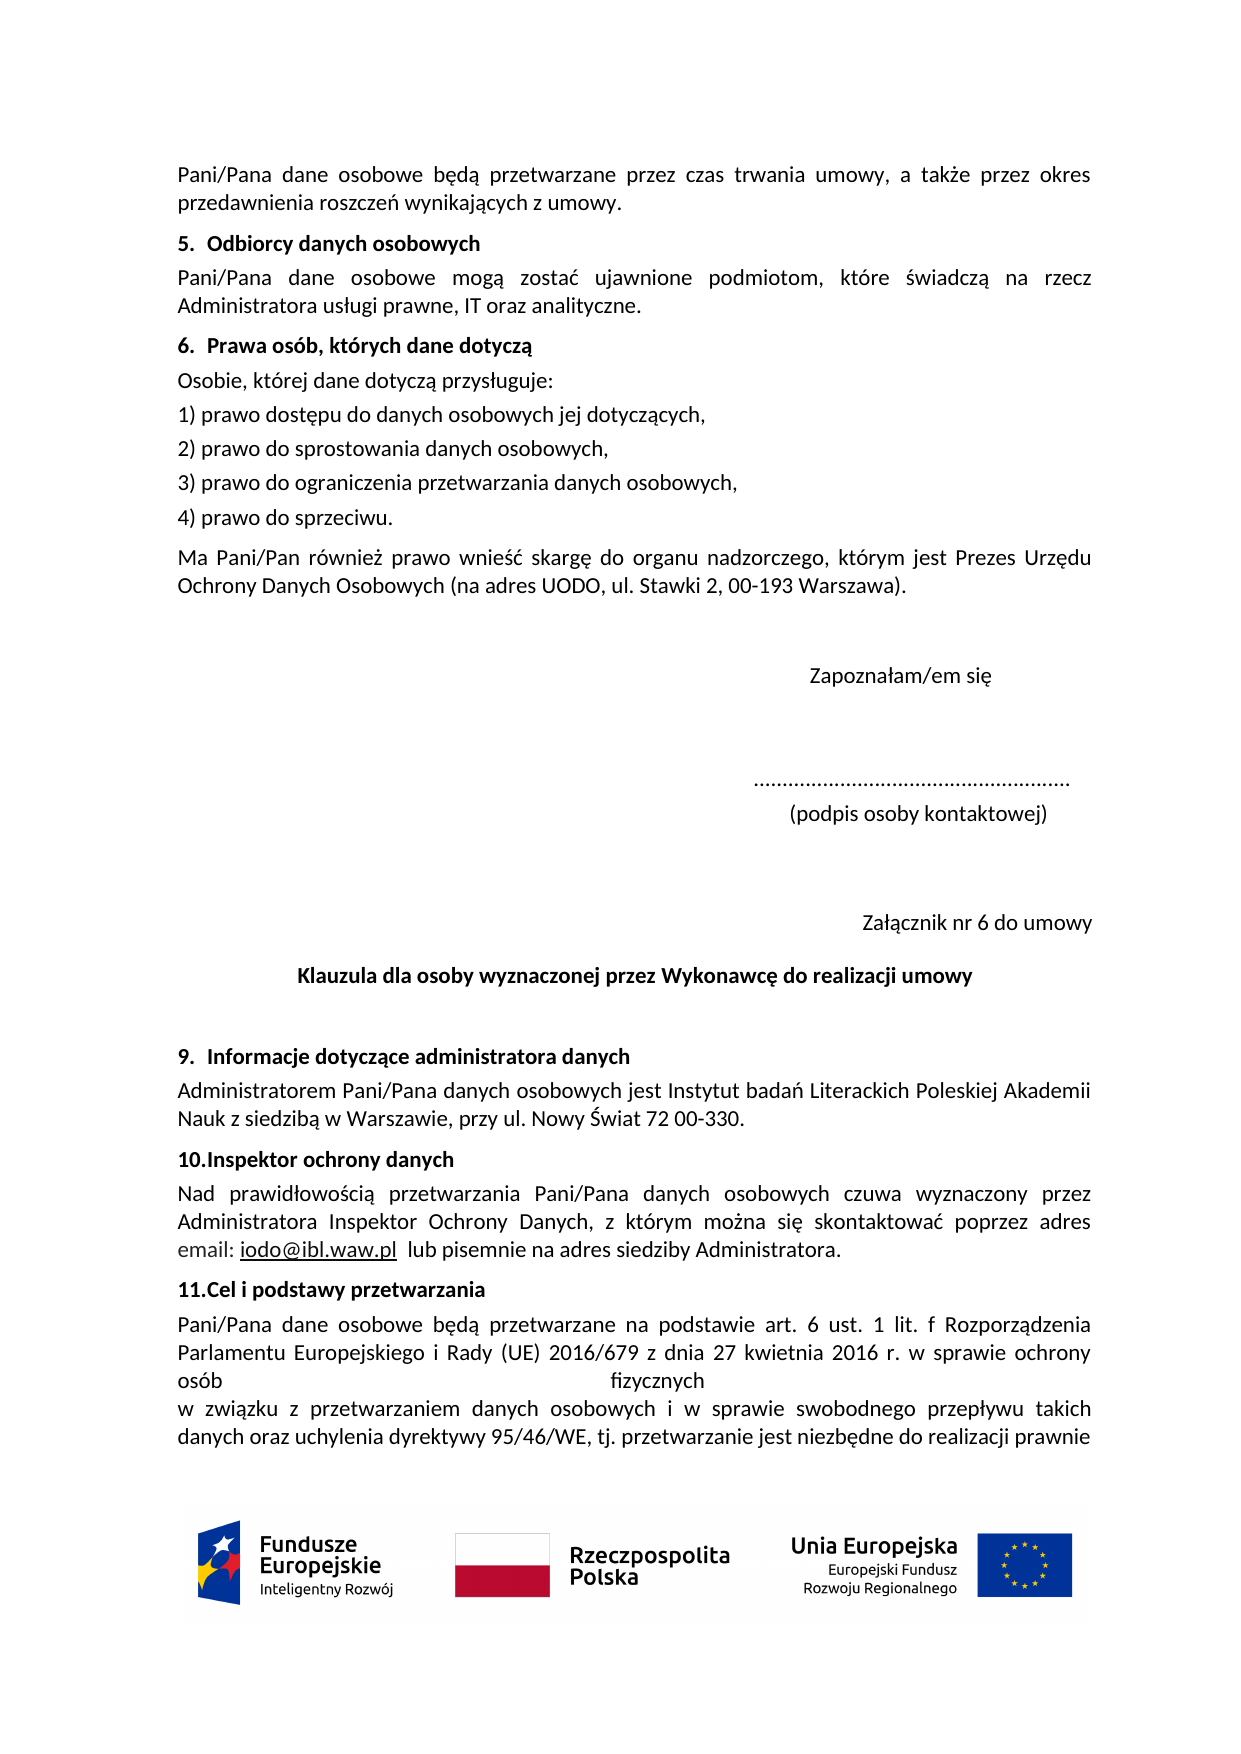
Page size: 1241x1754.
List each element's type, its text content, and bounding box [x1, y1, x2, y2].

list Odbiorcy danych osobowych [177, 229, 1093, 257]
text Nad prawidłowością przetwarzania Pani/Pana danych osobowych czuwa wyznaczony przez Administratora Inspektor Ochrony Danych, z którym można się skontaktować poprzez adres email: iodo@ibl.waw.pl lub pisemnie na adres siedziby Administratora. [177, 1179, 1093, 1263]
text Administratorem Pani/Pana danych osobowych jest Instytut badań Literackich Poleskiej Akademii Nauk z siedzibą w Warszawie, przy ul. Nowy Świat 72 00-330. [177, 1076, 1093, 1132]
list Prawa osób, których dane dotyczą [177, 331, 1093, 359]
text Pani/Pana dane osobowe mogą zostać ujawnione podmiotom, które świadczą na rzecz Administratora usługi prawne, IT oraz analityczne. [177, 263, 1093, 319]
text Ma Pani/Pan również prawo wnieść skargę do organu nadzorczego, którym jest Prezes Urzędu Ochrony Danych Osobowych (na adres UODO, ul. Stawki 2, 00-193 Warszawa). [177, 543, 1093, 599]
text Klauzula dla osoby wyznaczonej przez Wykonawcę do realizacji umowy [118, 961, 1093, 989]
text ....................................................... [177, 764, 1093, 792]
picture [177, 1499, 1093, 1626]
text Zapoznałam/em się [177, 662, 1093, 690]
text 2) prawo do sprostowania danych osobowych, [177, 434, 1093, 462]
text Osobie, której dane dotyczą przysługuje: [177, 366, 1093, 394]
list Cel i podstawy przetwarzania [177, 1276, 1093, 1303]
list Inspektor ochrony danych [177, 1145, 1093, 1173]
text 1) prawo dostępu do danych osobowych jej dotyczących, [177, 400, 1093, 428]
text 3) prawo do ograniczenia przetwarzania danych osobowych, [177, 468, 1093, 497]
text (podpis osoby kontaktowej) [177, 799, 1093, 827]
list Informacje dotyczące administratora danych [177, 1042, 1093, 1070]
text Pani/Pana dane osobowe będą przetwarzane przez czas trwania umowy, a także przez okres przedawnienia roszczeń wynikających z umowy. [177, 160, 1093, 216]
text Załącznik nr 6 do umowy [177, 908, 1093, 936]
text 4) prawo do sprzeciwu. [177, 503, 1093, 531]
